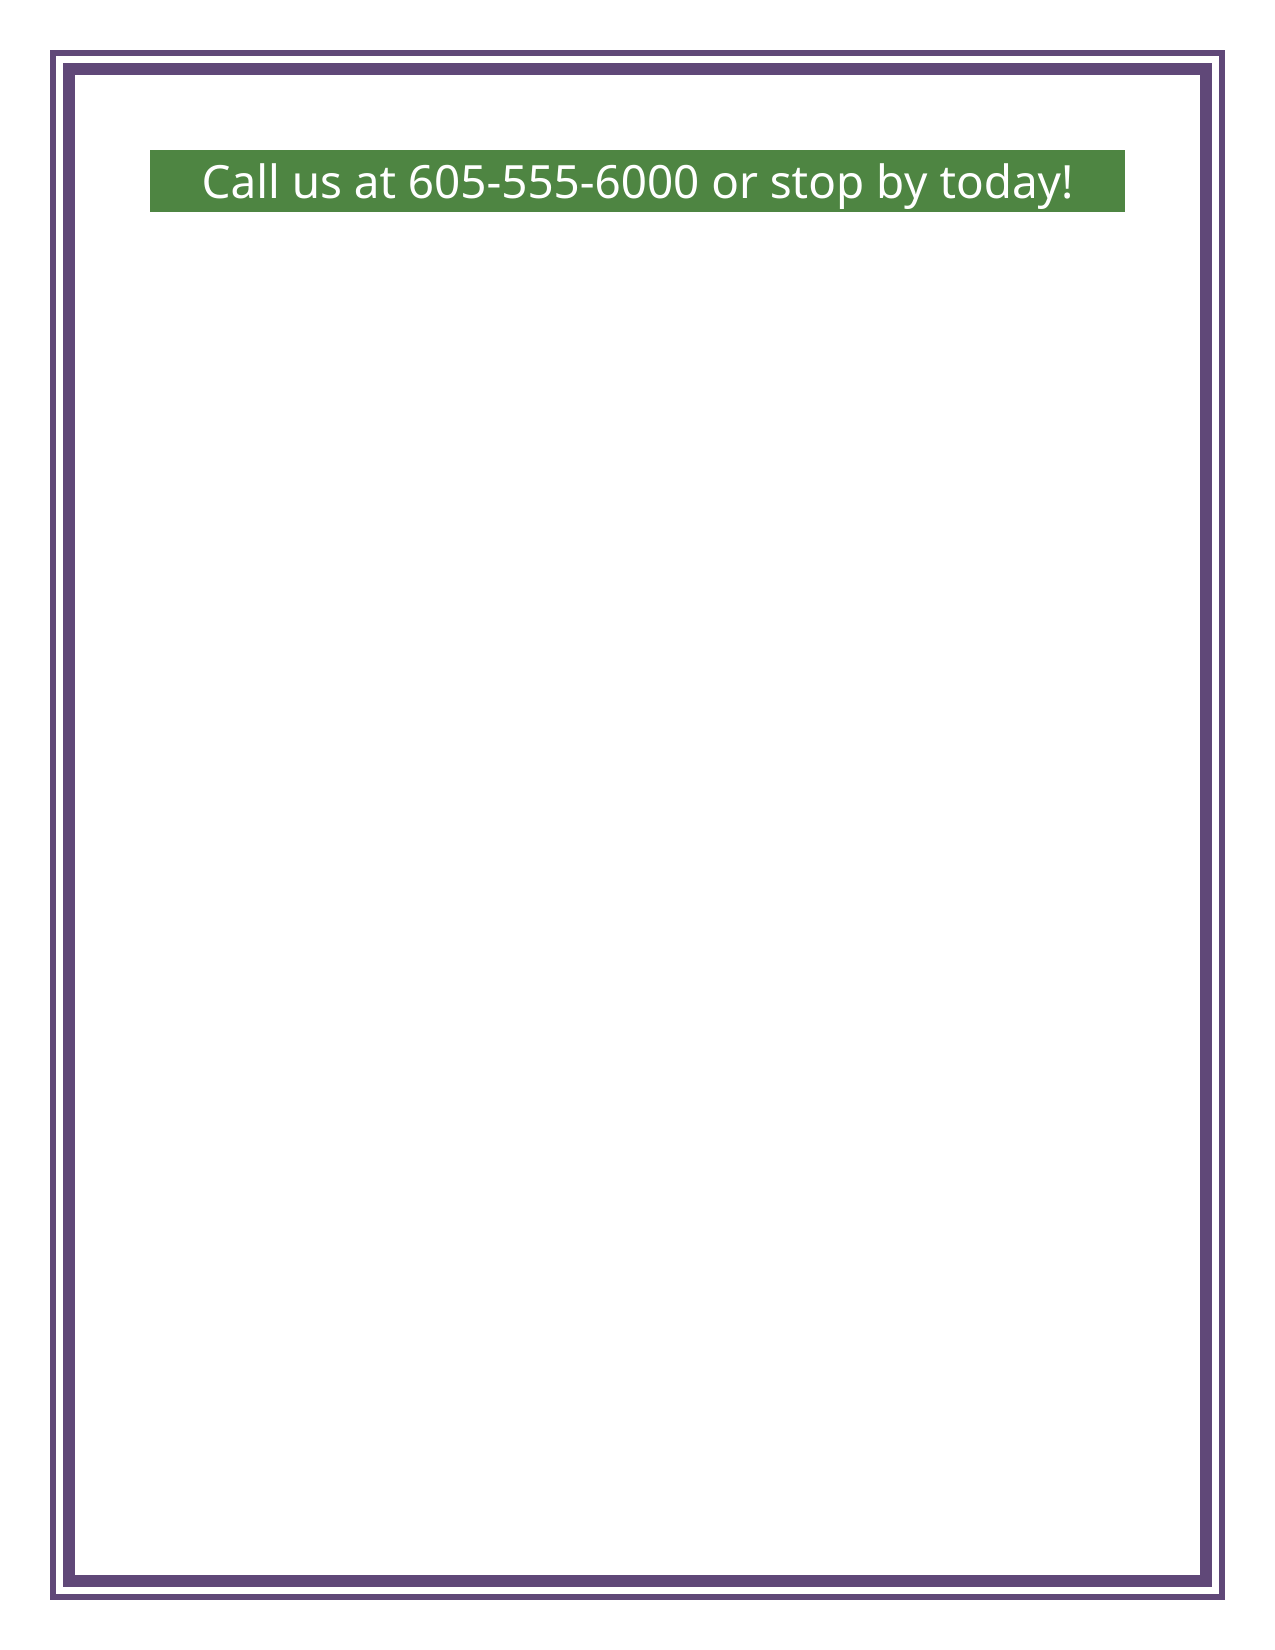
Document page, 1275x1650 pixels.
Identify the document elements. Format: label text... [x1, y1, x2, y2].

text Call us at 605-555-6000 or stop by today! [150, 150, 1125, 212]
